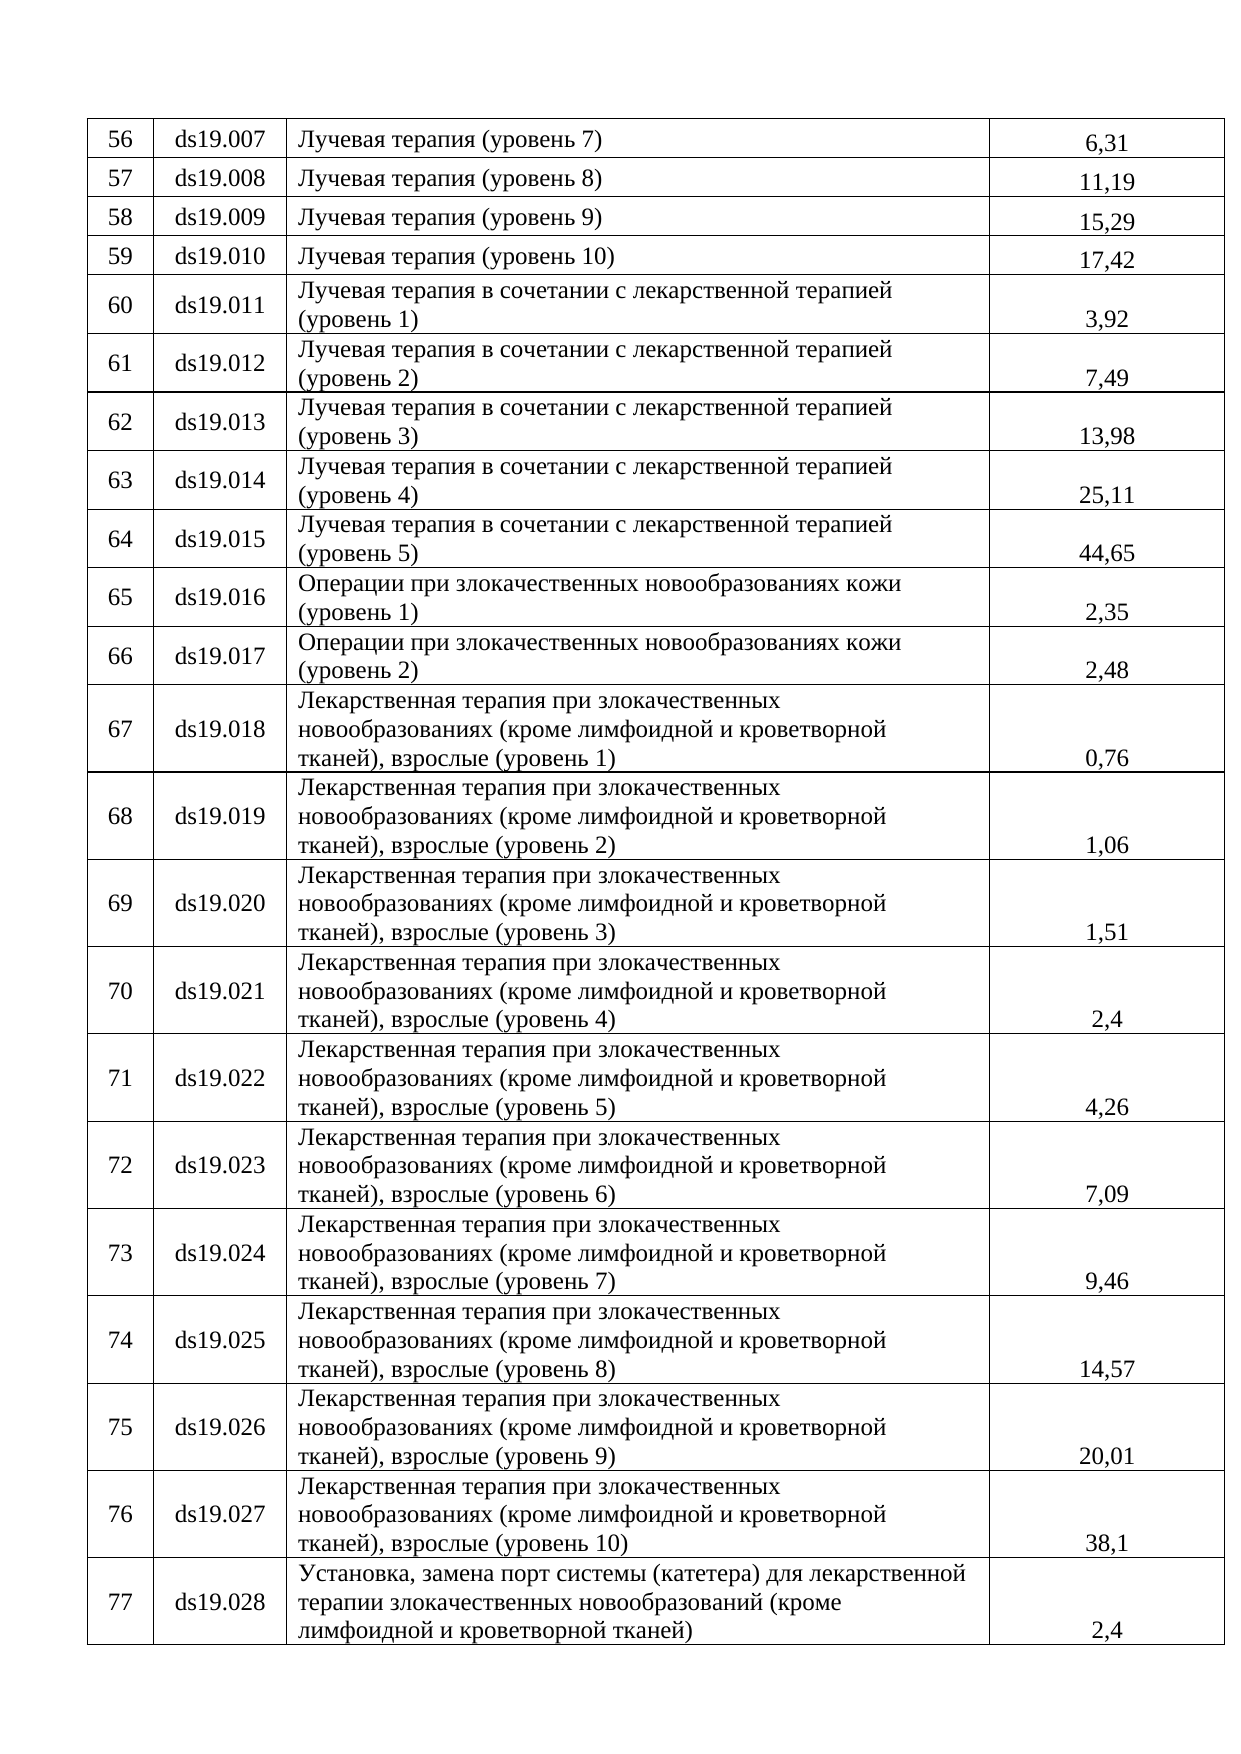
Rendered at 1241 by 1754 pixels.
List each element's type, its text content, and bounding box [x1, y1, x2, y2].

table_cell 74 [88, 1296, 153, 1382]
table_cell Лекарственная терапия при злокачественных новообразованиях (кроме лимфоидной и кроветворной тканей), взрослые (уровень 2) [287, 773, 989, 859]
table_cell ds19.017 [154, 627, 286, 684]
table_cell 75 [88, 1384, 153, 1470]
table_cell Лучевая терапия в сочетании с лекарственной терапией (уровень 3) [287, 393, 989, 450]
table_cell 56 [88, 119, 153, 157]
table_cell 6,31 [990, 119, 1224, 157]
table_cell ds19.009 [154, 197, 286, 235]
table_cell 73 [88, 1209, 153, 1295]
table_cell 1,51 [990, 860, 1224, 946]
table_cell Лучевая терапия в сочетании с лекарственной терапией (уровень 4) [287, 451, 989, 508]
table_cell 2,4 [990, 1558, 1224, 1644]
table_cell ds19.012 [154, 334, 286, 391]
table_cell ds19.015 [154, 510, 286, 567]
table_cell 11,19 [990, 158, 1224, 196]
table_cell 14,57 [990, 1296, 1224, 1382]
table_cell ds19.008 [154, 158, 286, 196]
table_cell ds19.011 [154, 275, 286, 333]
table_cell 9,46 [990, 1209, 1224, 1295]
table_cell 67 [88, 685, 153, 771]
table_cell 44,65 [990, 510, 1224, 567]
table_cell 7,49 [990, 334, 1224, 391]
table_cell ds19.028 [154, 1558, 286, 1644]
table_cell ds19.020 [154, 860, 286, 946]
table_cell 66 [88, 627, 153, 684]
table_cell 62 [88, 393, 153, 450]
table_cell 59 [88, 236, 153, 274]
table_cell 4,26 [990, 1034, 1224, 1121]
table_cell 1,06 [990, 773, 1224, 859]
table_cell 0,76 [990, 685, 1224, 771]
table_cell 15,29 [990, 197, 1224, 235]
table_cell 69 [88, 860, 153, 946]
table_cell Лекарственная терапия при злокачественных новообразованиях (кроме лимфоидной и кроветворной тканей), взрослые (уровень 7) [287, 1209, 989, 1295]
table_cell 13,98 [990, 393, 1224, 450]
table_cell 2,35 [990, 568, 1224, 626]
table_cell Лекарственная терапия при злокачественных новообразованиях (кроме лимфоидной и кроветворной тканей), взрослые (уровень 4) [287, 947, 989, 1033]
table_cell ds19.023 [154, 1122, 286, 1208]
table_cell 72 [88, 1122, 153, 1208]
table_cell Лучевая терапия (уровень 7) [287, 119, 989, 157]
table_cell 61 [88, 334, 153, 391]
table_cell 38,1 [990, 1471, 1224, 1557]
table_cell Лучевая терапия (уровень 9) [287, 197, 989, 235]
table_cell 57 [88, 158, 153, 196]
table_cell Лекарственная терапия при злокачественных новообразованиях (кроме лимфоидной и кроветворной тканей), взрослые (уровень 8) [287, 1296, 989, 1382]
table_cell Операции при злокачественных новообразованиях кожи (уровень 2) [287, 627, 989, 684]
table_cell 77 [88, 1558, 153, 1644]
table_cell ds19.022 [154, 1034, 286, 1121]
table_cell ds19.024 [154, 1209, 286, 1295]
table_cell ds19.010 [154, 236, 286, 274]
table_cell ds19.013 [154, 393, 286, 450]
table_cell ds19.018 [154, 685, 286, 771]
table_cell 3,92 [990, 275, 1224, 333]
table_cell 71 [88, 1034, 153, 1121]
table_cell Лучевая терапия в сочетании с лекарственной терапией (уровень 2) [287, 334, 989, 391]
table_cell ds19.016 [154, 568, 286, 626]
table_cell Лучевая терапия в сочетании с лекарственной терапией (уровень 1) [287, 275, 989, 333]
table_cell 70 [88, 947, 153, 1033]
table_cell 58 [88, 197, 153, 235]
table_cell Лекарственная терапия при злокачественных новообразованиях (кроме лимфоидной и кроветворной тканей), взрослые (уровень 5) [287, 1034, 989, 1121]
table_cell 17,42 [990, 236, 1224, 274]
table_cell Лекарственная терапия при злокачественных новообразованиях (кроме лимфоидной и кроветворной тканей), взрослые (уровень 9) [287, 1384, 989, 1470]
table_cell 2,4 [990, 947, 1224, 1033]
table_cell 25,11 [990, 451, 1224, 508]
table_cell 60 [88, 275, 153, 333]
table_cell 68 [88, 773, 153, 859]
table_cell 20,01 [990, 1384, 1224, 1470]
table_cell Установка, замена порт системы (катетера) для лекарственной терапии злокачественных новообразований (кроме лимфоидной и кроветворной тканей) [287, 1558, 989, 1644]
table_cell Лекарственная терапия при злокачественных новообразованиях (кроме лимфоидной и кроветворной тканей), взрослые (уровень 10) [287, 1471, 989, 1557]
table_cell 65 [88, 568, 153, 626]
table_cell 76 [88, 1471, 153, 1557]
table_cell Лучевая терапия (уровень 10) [287, 236, 989, 274]
table_cell 2,48 [990, 627, 1224, 684]
table_cell ds19.014 [154, 451, 286, 508]
table_cell ds19.019 [154, 773, 286, 859]
table_cell ds19.025 [154, 1296, 286, 1382]
table_cell ds19.007 [154, 119, 286, 157]
table_cell 7,09 [990, 1122, 1224, 1208]
table_cell 64 [88, 510, 153, 567]
table_cell Лекарственная терапия при злокачественных новообразованиях (кроме лимфоидной и кроветворной тканей), взрослые (уровень 3) [287, 860, 989, 946]
table_cell Лекарственная терапия при злокачественных новообразованиях (кроме лимфоидной и кроветворной тканей), взрослые (уровень 6) [287, 1122, 989, 1208]
table_cell ds19.026 [154, 1384, 286, 1470]
table_cell 63 [88, 451, 153, 508]
table_cell Лучевая терапия (уровень 8) [287, 158, 989, 196]
table_cell Лучевая терапия в сочетании с лекарственной терапией (уровень 5) [287, 510, 989, 567]
table_cell ds19.027 [154, 1471, 286, 1557]
table_cell ds19.021 [154, 947, 286, 1033]
table_cell Операции при злокачественных новообразованиях кожи (уровень 1) [287, 568, 989, 626]
table_cell Лекарственная терапия при злокачественных новообразованиях (кроме лимфоидной и кроветворной тканей), взрослые (уровень 1) [287, 685, 989, 771]
